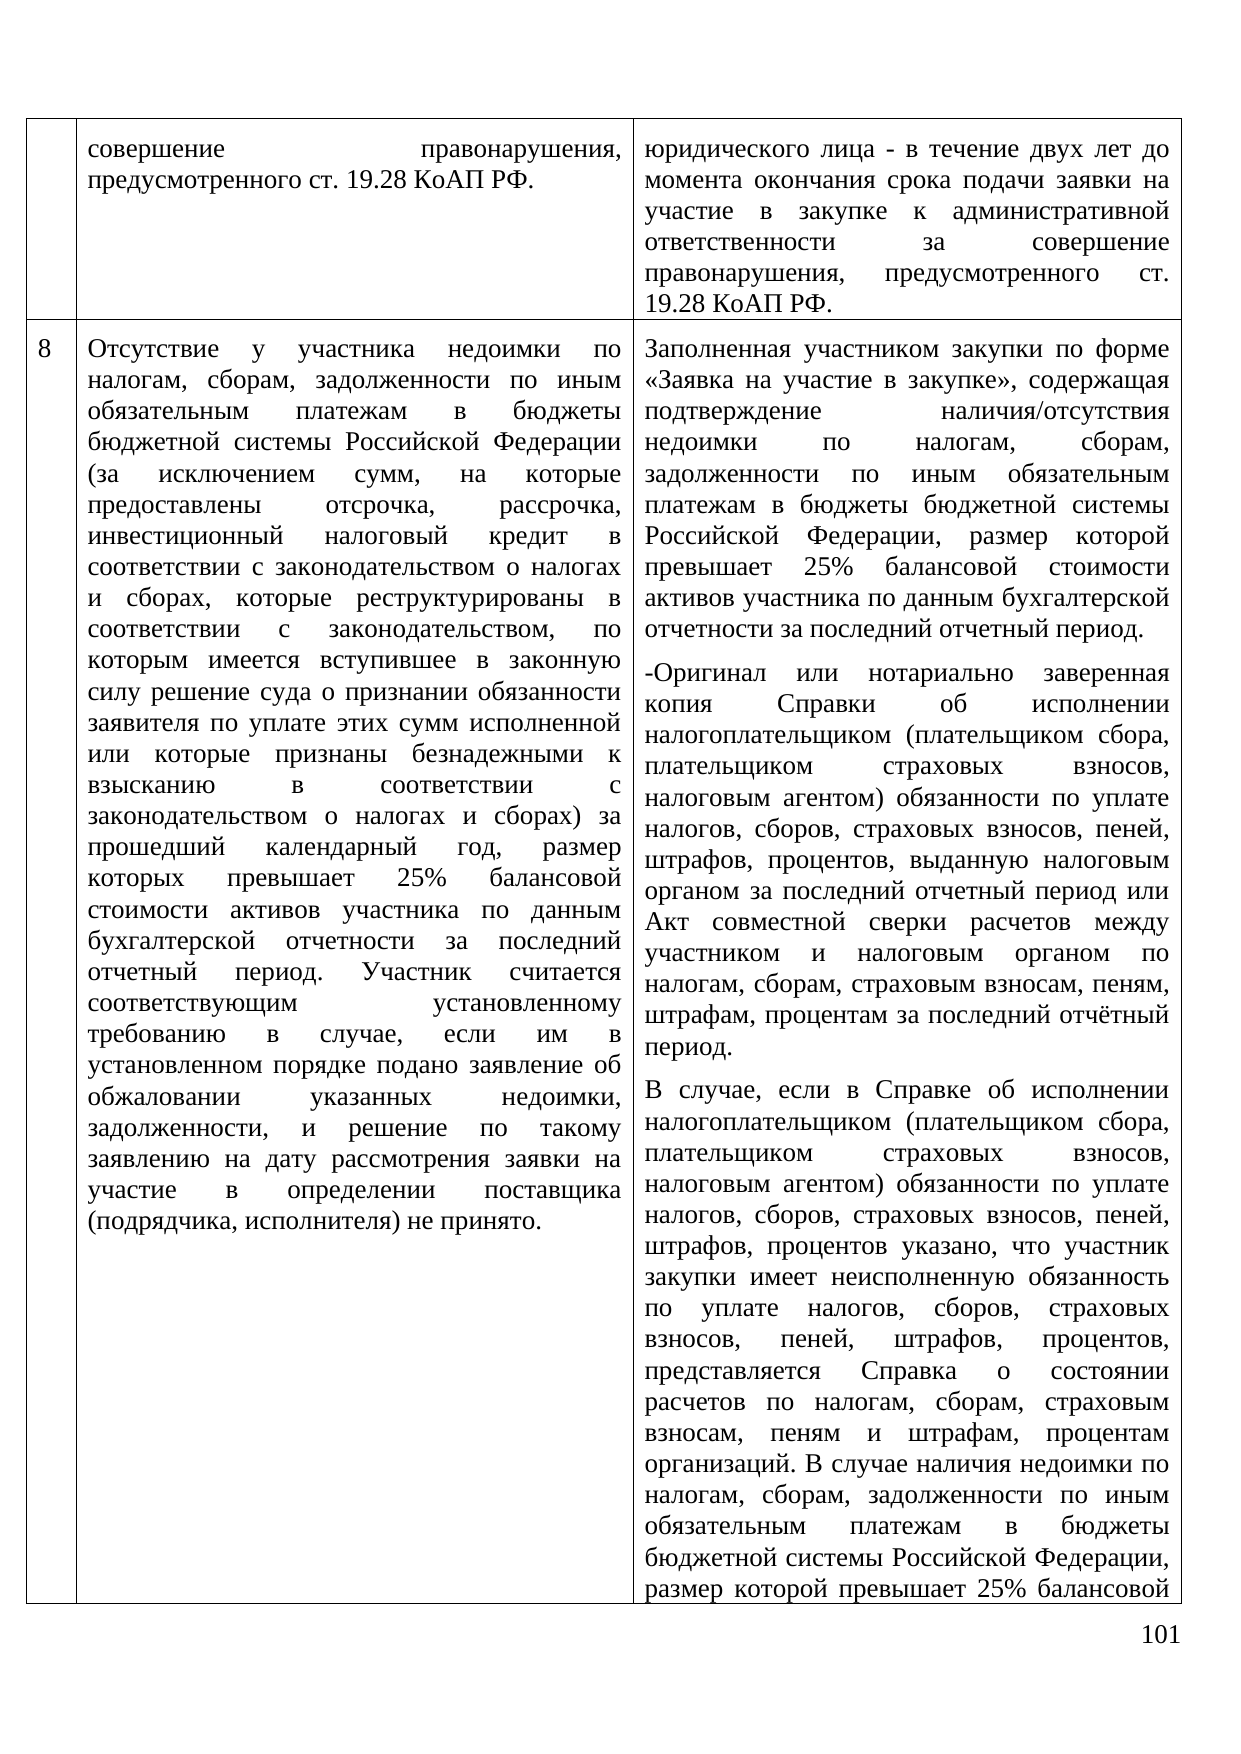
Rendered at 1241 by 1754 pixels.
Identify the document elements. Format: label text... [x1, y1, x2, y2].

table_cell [77, 320, 633, 1603]
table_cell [77, 119, 633, 318]
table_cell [634, 119, 1181, 318]
table_cell 7 [27, 119, 76, 318]
table_cell 8 [27, 320, 76, 1603]
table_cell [634, 320, 1181, 1603]
